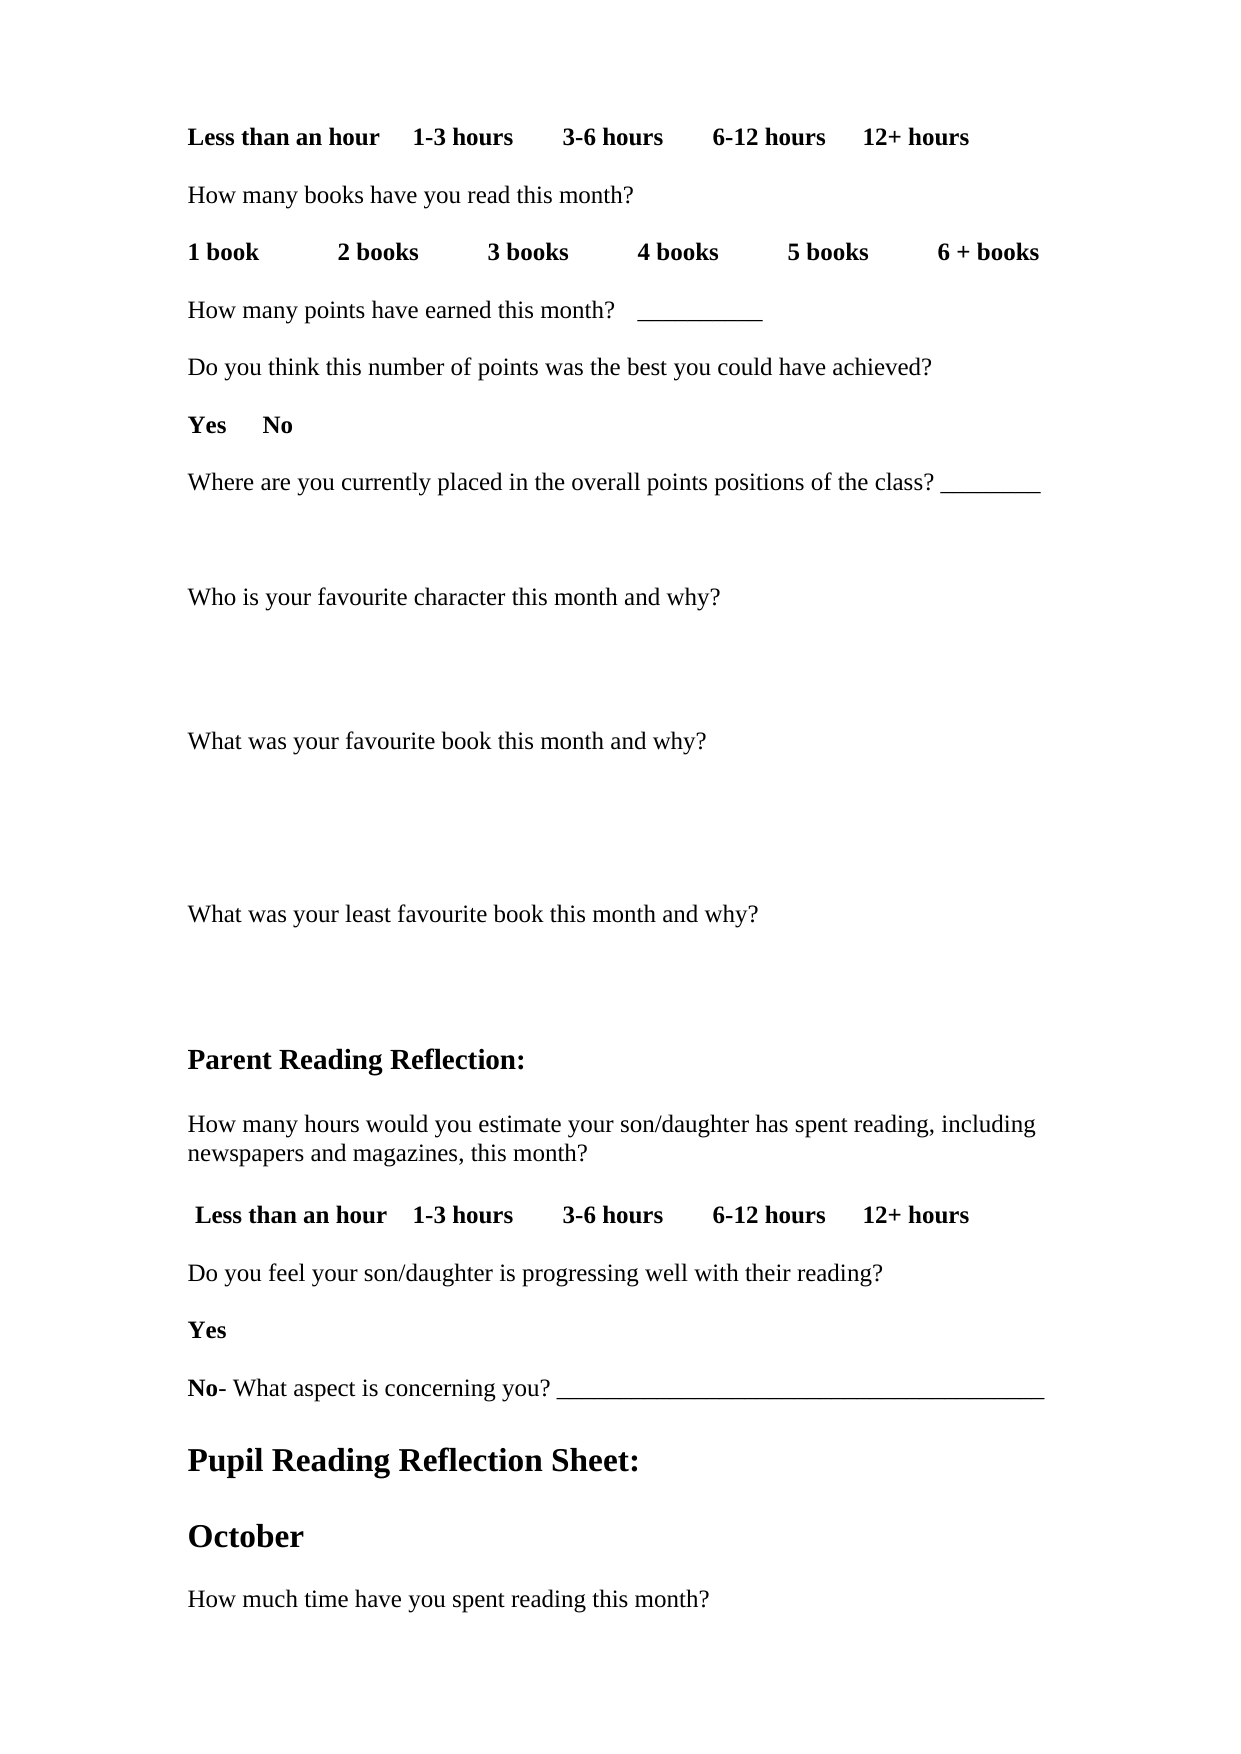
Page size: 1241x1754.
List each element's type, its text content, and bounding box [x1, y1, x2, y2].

text What was your favourite book this month and why? [187, 726, 1053, 755]
text How many hours would you estimate your son/daughter has spent reading, including newspapers and magazines, this month? [187, 1109, 1053, 1167]
text October [187, 1517, 1053, 1555]
text What was your least favourite book this month and why? [187, 899, 1053, 927]
text Less than an hour 1-3 hours 3-6 hours 6-12 hours 12+ hours [187, 1201, 1053, 1229]
text Less than an hour 1-3 hours 3-6 hours 6-12 hours 12+ hours [187, 122, 1053, 151]
text How much time have you spent reading this month? [187, 1584, 1053, 1613]
text Yes [187, 1316, 1053, 1344]
text Yes No [187, 410, 1053, 439]
text 1 book 2 books 3 books 4 books 5 books 6 + books [187, 237, 1053, 266]
text Who is your favourite character this month and why? [187, 582, 1053, 611]
text No- What aspect is concerning you? _______________________________________ [187, 1373, 1053, 1402]
text How many books have you read this month? [187, 180, 1053, 209]
text Do you think this number of points was the best you could have achieved? [187, 352, 1053, 381]
text Do you feel your son/daughter is progressing well with their reading? [187, 1258, 1053, 1287]
text Where are you currently placed in the overall points positions of the class? ________ [187, 467, 1053, 496]
text Pupil Reading Reflection Sheet: [187, 1440, 1053, 1478]
text How many points have earned this month? __________ [187, 295, 1053, 324]
text Parent Reading Reflection: [187, 1042, 1053, 1076]
